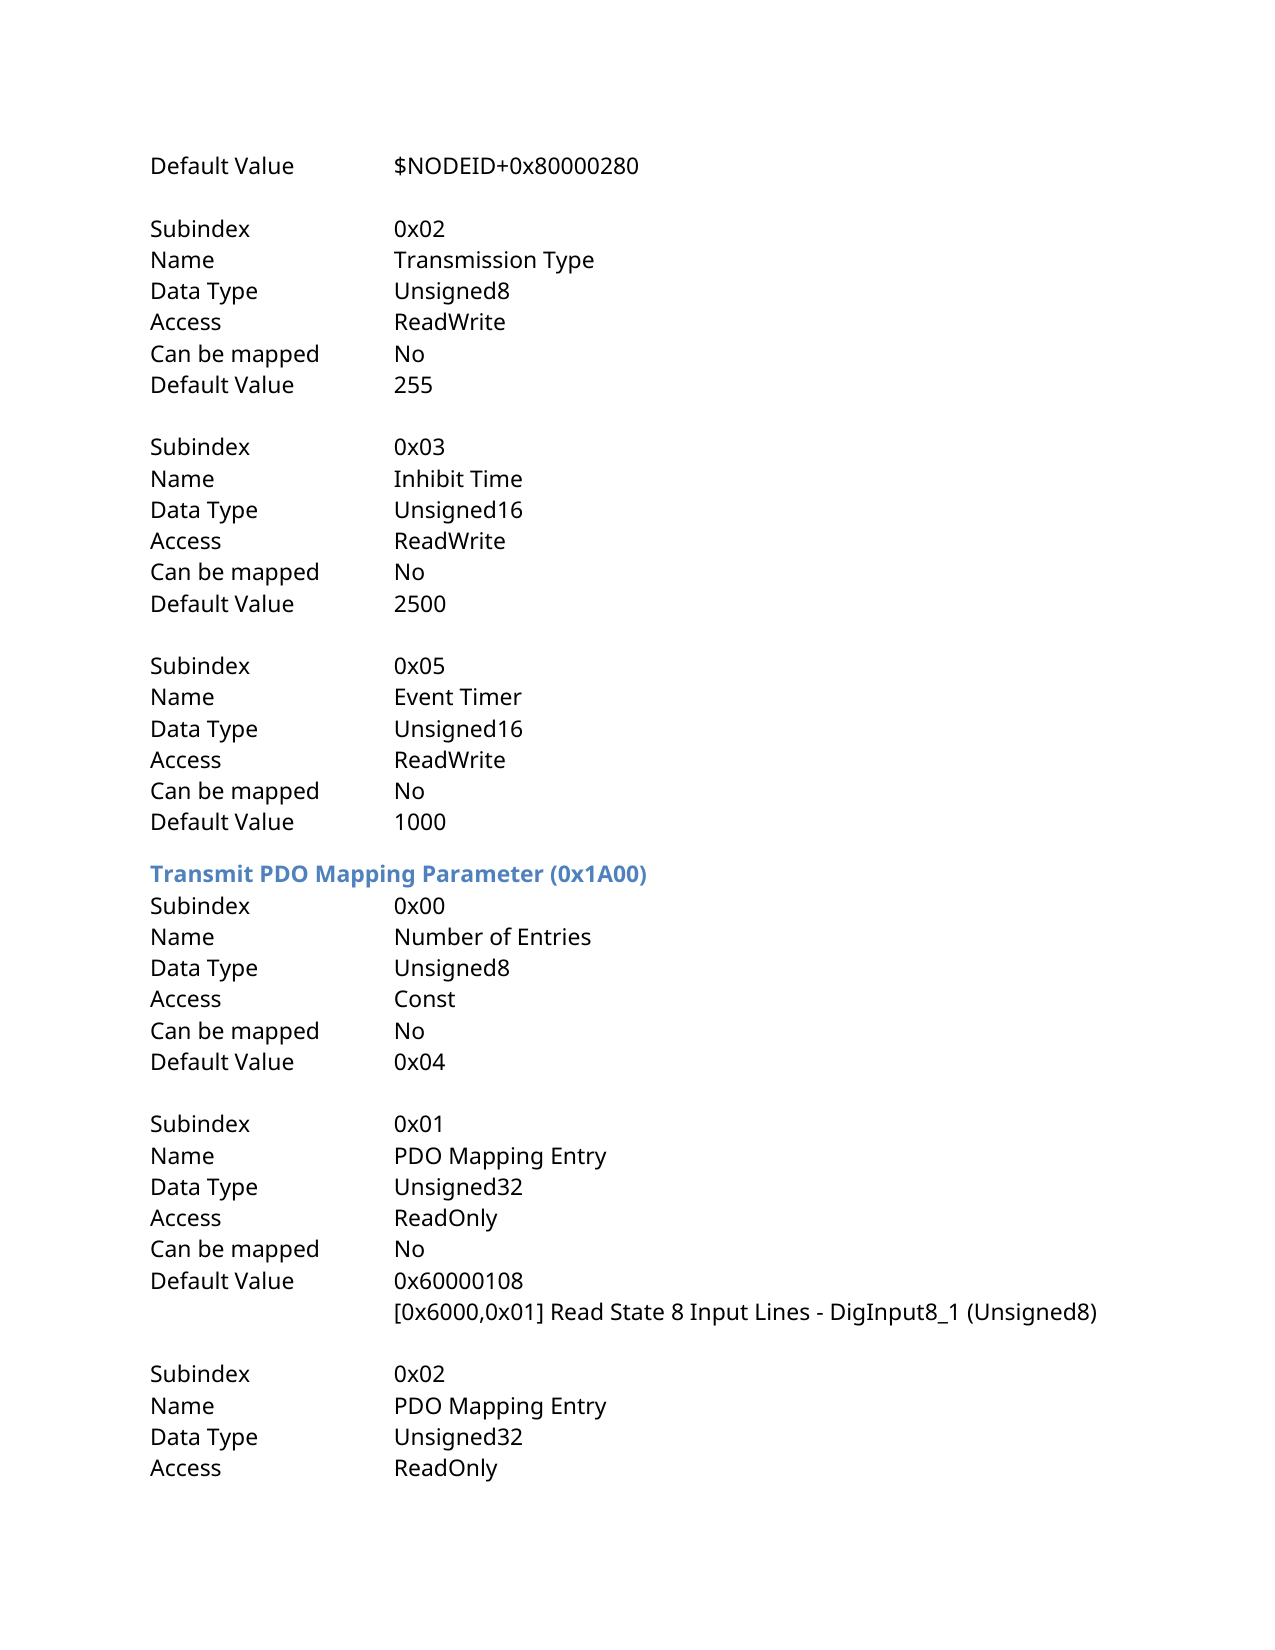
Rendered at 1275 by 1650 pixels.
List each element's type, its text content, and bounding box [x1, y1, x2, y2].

table_cell Name [139, 681, 382, 712]
table_cell Name [139, 1390, 382, 1421]
table_cell Unsigned8 [383, 952, 1114, 983]
table_cell Data Type [139, 494, 382, 525]
table_cell Can be mapped [139, 775, 382, 806]
table_cell Default Value [139, 806, 382, 837]
table_cell Access [139, 983, 382, 1014]
table_cell ReadWrite [383, 306, 1114, 337]
table_header 0x05 [383, 650, 1114, 681]
table_cell Name [139, 921, 382, 952]
table_cell Can be mapped [139, 338, 382, 369]
table_cell Name [139, 1140, 382, 1171]
table_header Subindex [139, 431, 382, 462]
table_cell Unsigned8 [383, 275, 1114, 306]
table_cell Event Timer [383, 681, 1114, 712]
subtitle Transmit PDO Mapping Parameter (0x1A00) [150, 858, 1125, 889]
table_cell Unsigned32 [383, 1421, 1114, 1452]
table_header Subindex [139, 213, 382, 244]
table_cell Number of Entries [383, 921, 1114, 952]
table_cell PDO Mapping Entry [383, 1390, 1114, 1421]
table_cell No [383, 556, 1114, 587]
table_cell 2500 [383, 588, 1114, 619]
table_cell 0x04 [383, 1046, 1114, 1077]
table_cell 1000 [383, 806, 1114, 837]
table_cell Access [139, 1452, 382, 1483]
table_header 0x01 [383, 1108, 1114, 1139]
table_cell Unsigned16 [383, 494, 1114, 525]
table_cell Can be mapped [139, 1015, 382, 1046]
table_cell Access [139, 525, 382, 556]
table_cell Can be mapped [139, 556, 382, 587]
table_cell $NODEID+0x80000280 [383, 150, 1114, 181]
table_cell ReadWrite [383, 525, 1114, 556]
table_header Subindex [139, 1358, 382, 1389]
table_cell No [383, 1015, 1114, 1046]
table_cell No [383, 1233, 1114, 1264]
table_cell No [383, 775, 1114, 806]
table_header 0x00 [383, 890, 1114, 921]
table_cell Default Value [139, 1046, 382, 1077]
table_header 0x02 [383, 213, 1114, 244]
table_cell 255 [383, 369, 1114, 400]
table_header Subindex [139, 890, 382, 921]
table_cell Access [139, 1202, 382, 1233]
table_cell Default Value [139, 1265, 382, 1327]
table_cell Data Type [139, 952, 382, 983]
table_cell Default Value [139, 369, 382, 400]
table_cell Access [139, 744, 382, 775]
table_cell No [383, 338, 1114, 369]
table_cell ReadWrite [383, 744, 1114, 775]
table_cell Data Type [139, 275, 382, 306]
table_cell Unsigned16 [383, 713, 1114, 744]
table_cell Default Value [139, 588, 382, 619]
table_cell Data Type [139, 1421, 382, 1452]
table_cell ReadOnly [383, 1452, 1114, 1483]
table_cell PDO Mapping Entry [383, 1140, 1114, 1171]
table_cell Unsigned32 [383, 1171, 1114, 1202]
table_cell ReadOnly [383, 1202, 1114, 1233]
table_cell Const [383, 983, 1114, 1014]
table_cell Data Type [139, 713, 382, 744]
table_cell Inhibit Time [383, 463, 1114, 494]
table_cell Access [139, 306, 382, 337]
table_cell 0x60000108 [0x6000,0x01] Read State 8 Input Lines - DigInput8_1 (Unsigned8) [383, 1265, 1114, 1327]
table_header Subindex [139, 650, 382, 681]
table_header 0x02 [383, 1358, 1114, 1389]
table_cell Default Value [139, 150, 382, 181]
table_cell Name [139, 244, 382, 275]
table_cell Data Type [139, 1171, 382, 1202]
table_cell Name [139, 463, 382, 494]
table_header Subindex [139, 1108, 382, 1139]
table_cell Can be mapped [139, 1233, 382, 1264]
table_header 0x03 [383, 431, 1114, 462]
table_cell Transmission Type [383, 244, 1114, 275]
